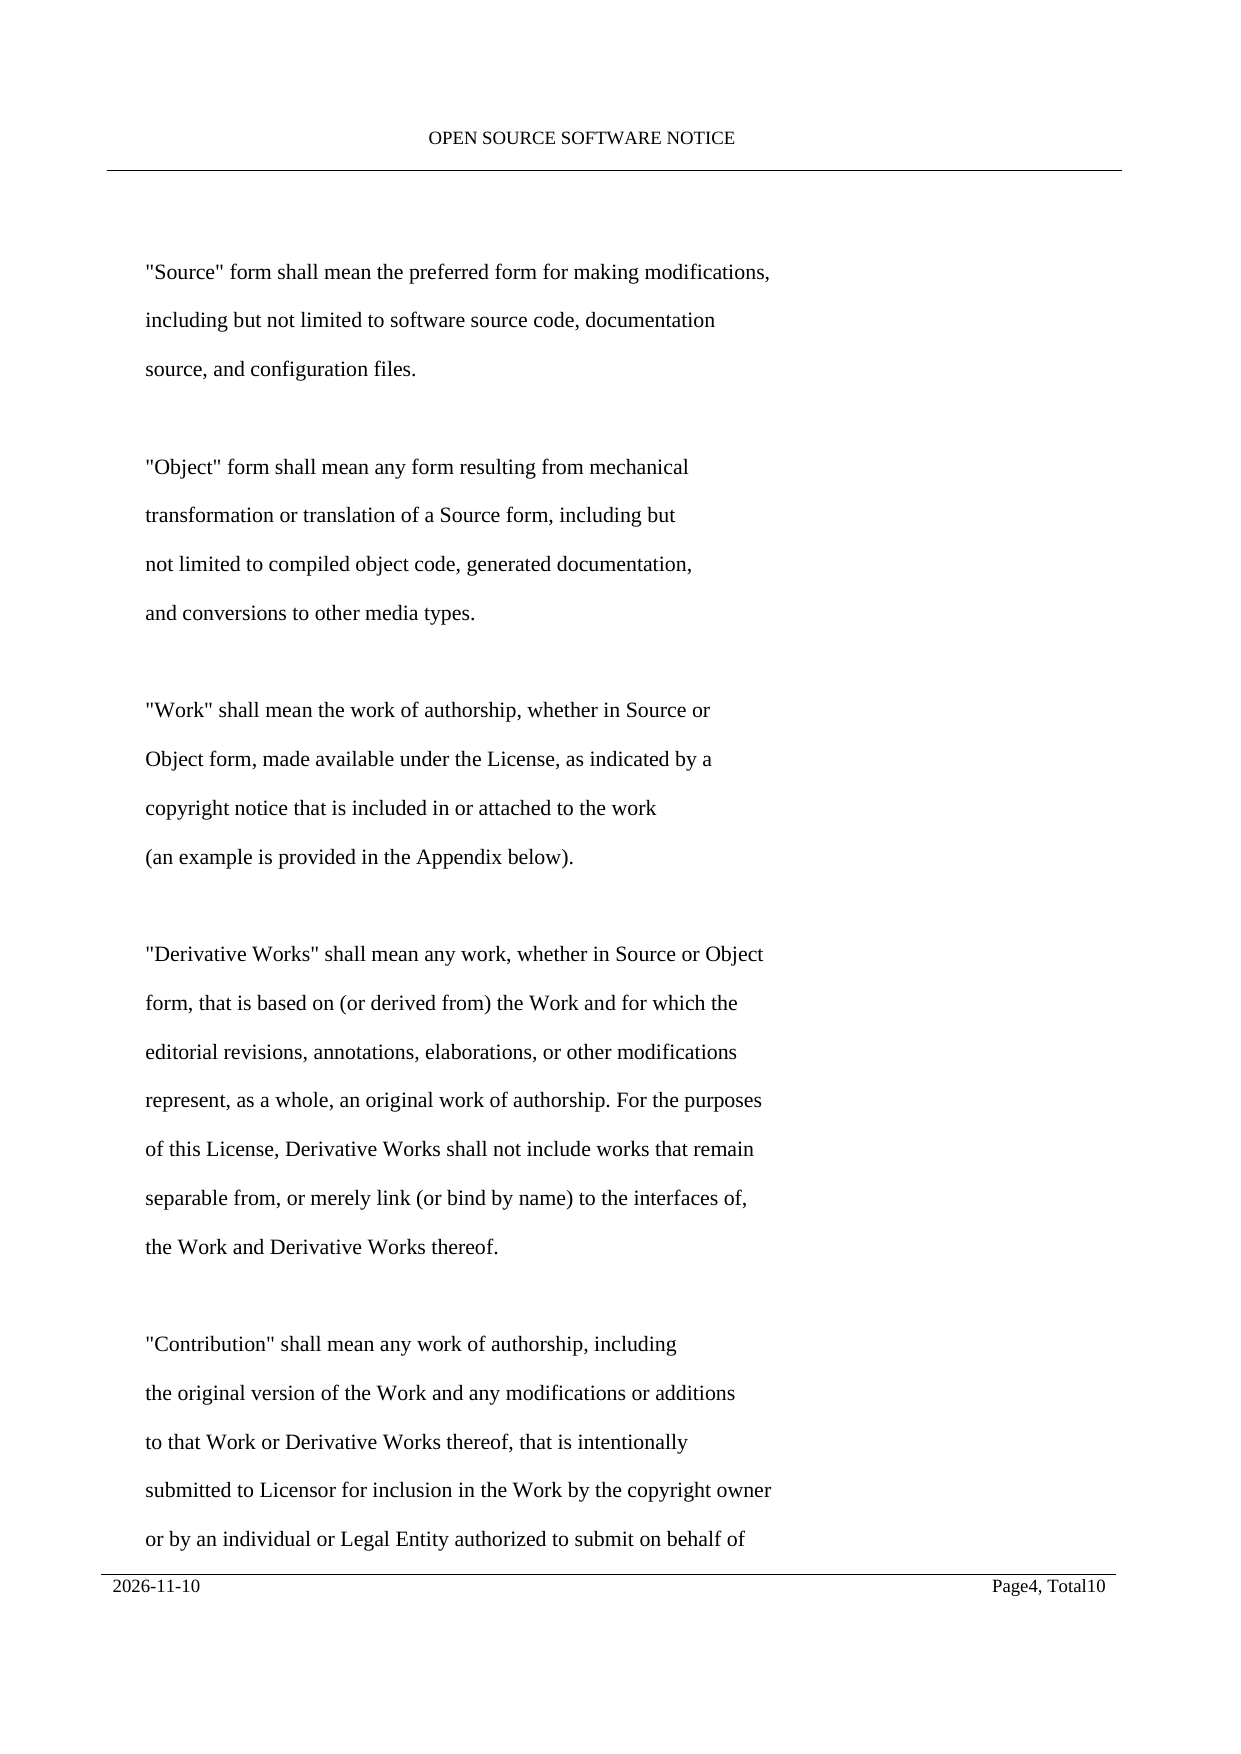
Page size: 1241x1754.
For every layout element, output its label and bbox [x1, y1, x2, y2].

text [112, 206, 1128, 1555]
